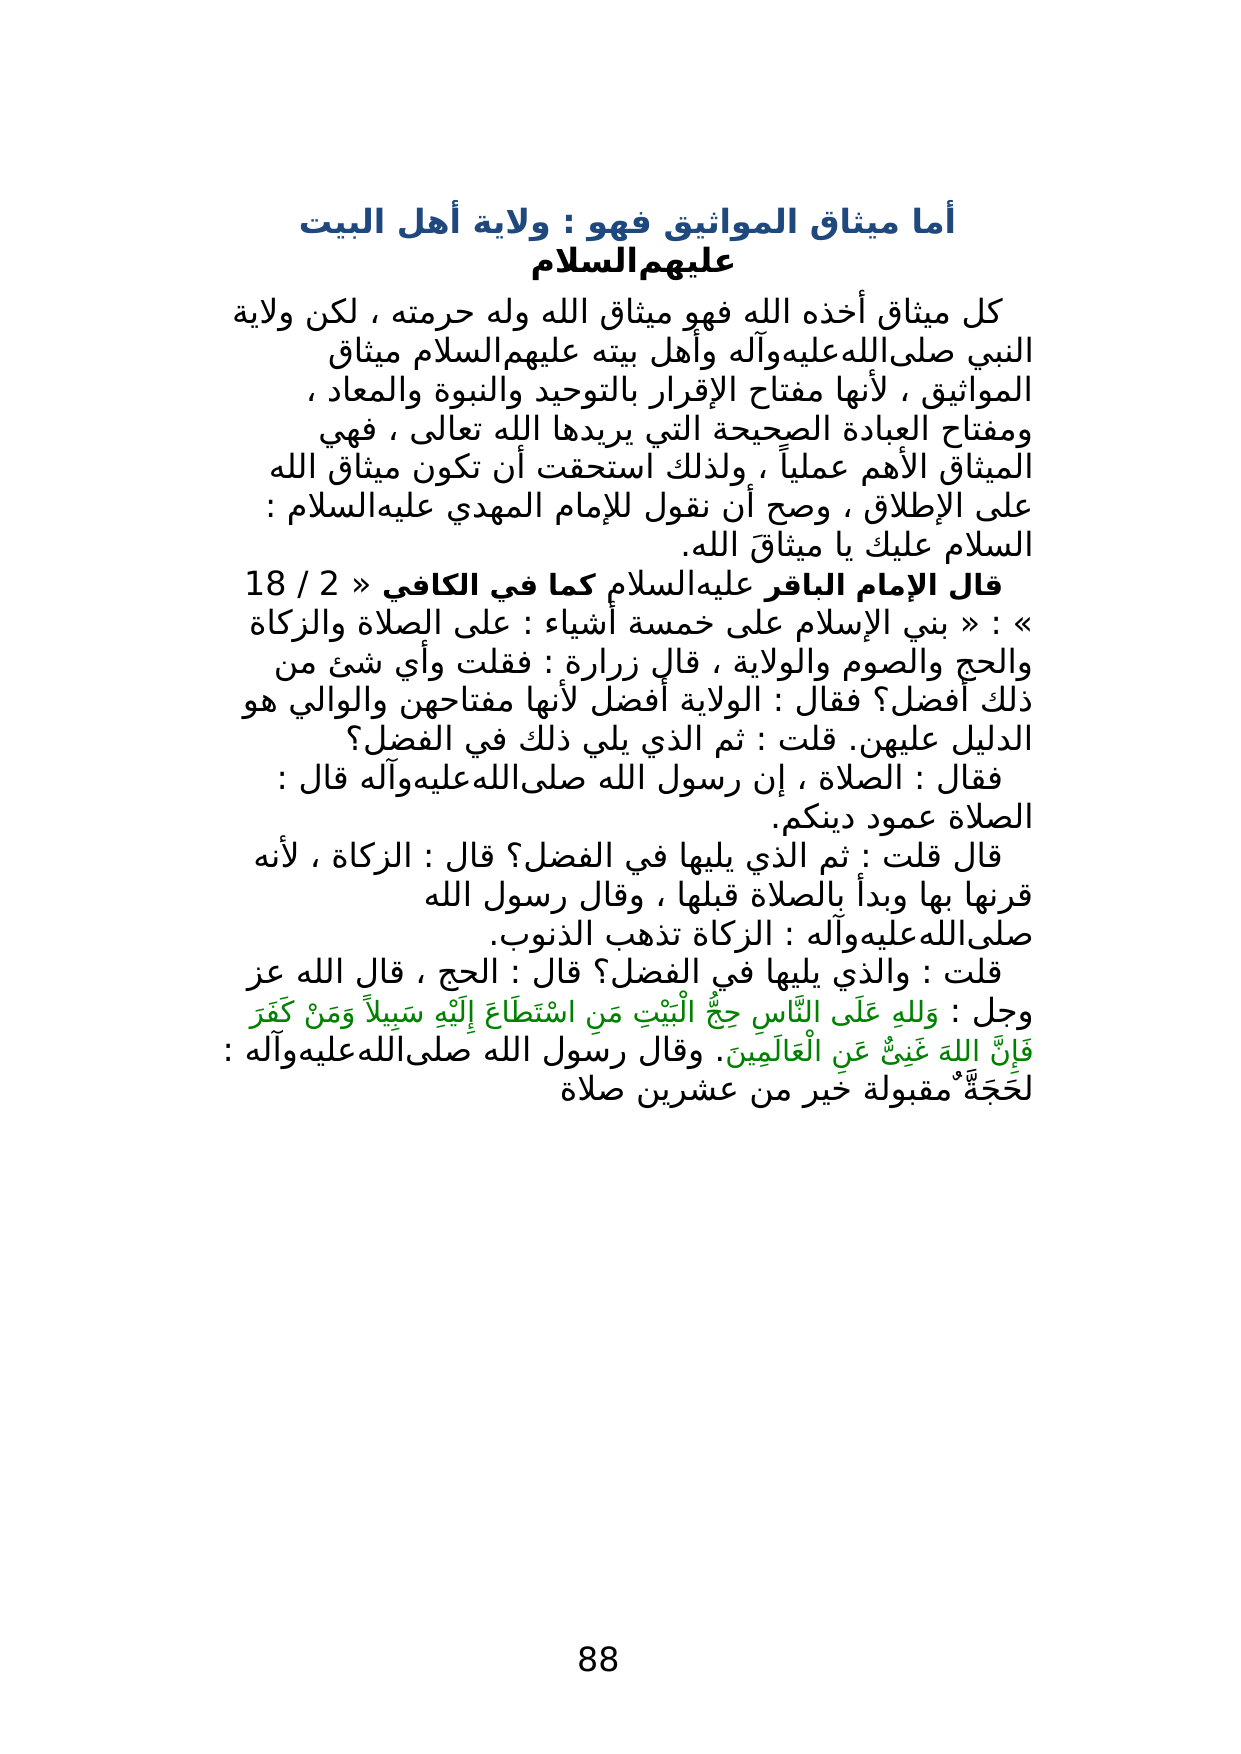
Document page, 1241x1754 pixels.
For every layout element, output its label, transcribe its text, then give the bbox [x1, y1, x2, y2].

text كل ميثاق أخذه الله فهو ميثاق الله وله حرمته ، لكن ولاية النبي صلى‌الله‌عليه‌وآله وأهل بيته عليهم‌السلام ميثاق المواثيق ، لأنها مفتاح الإقرار بالتوحيد والنبوة والمعاد ، ومفتاح العبادة الصحيحة التي يريدها الله تعالى ، فهي الميثاق الأهم عملياً ، ولذلك استحقت أن تكون ميثاق الله على الإطلاق ، وصح أن نقول للإمام المهدي عليه‌السلام : السلام عليك يا ميثاقَ الله. [222, 292, 1033, 564]
subtitle أما ميثاق المواثيق فهو : ولاية أهل البيت عليهم‌السلام [222, 202, 1033, 280]
text قال الإمام الباقر عليه‌السلام كما في الكافي « 2 / 18 » : « بني الإسلام على خمسة أشياء : على الصلاة والزكاة والحج والصوم والولاية ، قال زرارة : فقلت وأي شئ من ذلك أفضل؟ فقال : الولاية أفضل لأنها مفتاحهن والوالي هو الدليل عليهن. قلت : ثم الذي يلي ذلك في الفضل؟ [222, 564, 1033, 759]
text قال قلت : ثم الذي يليها في الفضل؟ قال : الزكاة ، لأنه قرنها بها وبدأ بالصلاة قبلها ، وقال رسول الله صلى‌الله‌عليه‌وآله : الزكاة تذهب الذنوب. [222, 836, 1033, 953]
text قلت : والذي يليها في الفضل؟ قال : الحج ، قال الله عز وجل : وَللهِ عَلَى النَّاسِ حِجُّ الْبَيْتِ مَنِ اسْتَطَاعَ إِلَيْهِ سَبِيلاً وَمَنْ كَفَرَ فَإِنَّ اللهَ غَنِىٌّ عَنِ الْعَالَمِينَ. وقال رسول الله صلى‌الله‌عليه‌وآله : لحَجَةَّ ٌمقبولة خير من عشرين صلاة [222, 953, 1033, 1108]
text فقال : الصلاة ، إن رسول الله صلى‌الله‌عليه‌وآله قال : الصلاة عمود دينكم. [222, 759, 1033, 836]
